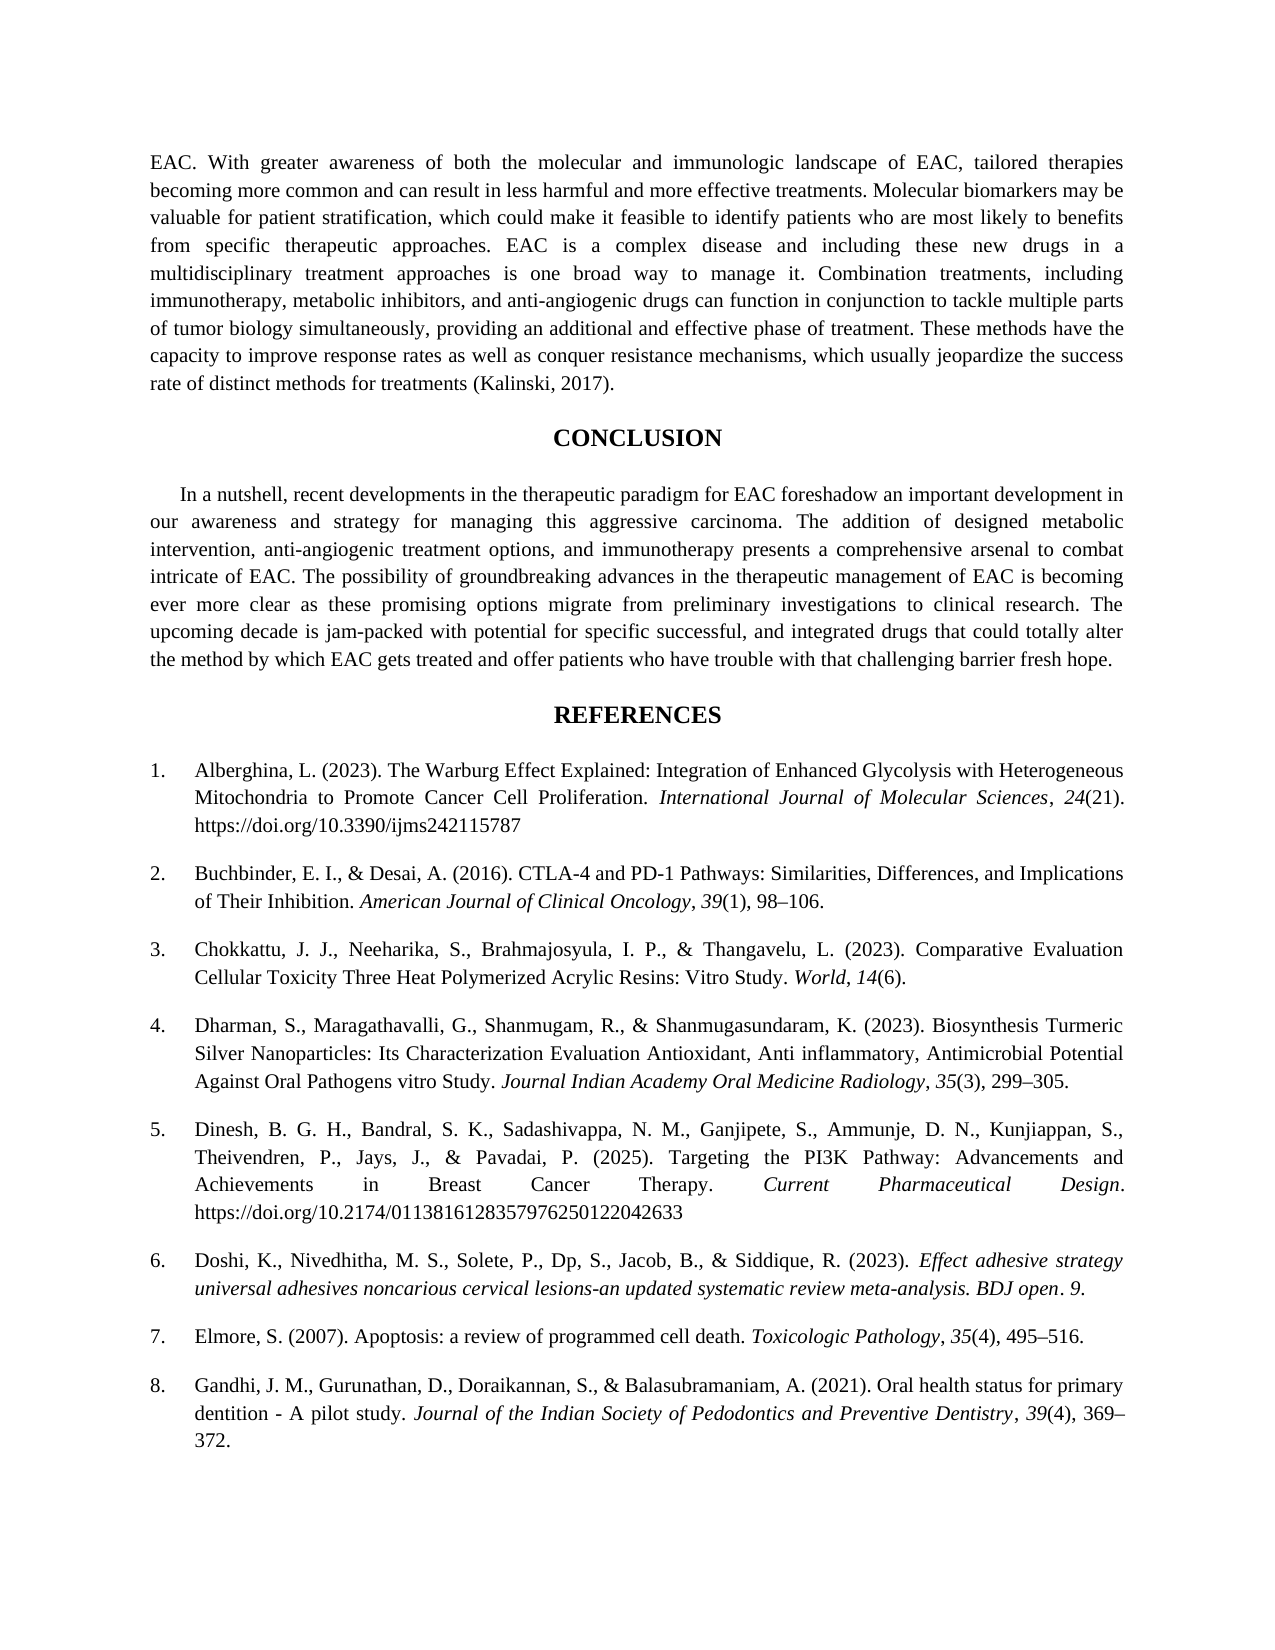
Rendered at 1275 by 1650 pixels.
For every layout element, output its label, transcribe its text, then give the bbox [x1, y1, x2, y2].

subtitle References [150, 700, 1125, 728]
text In a nutshell, recent developments in the therapeutic paradigm for EAC foreshadow an important development in our awareness and strategy for managing this aggressive carcinoma. The addition of designed metabolic intervention, anti-angiogenic treatment options, and immunotherapy presents a comprehensive arsenal to combat intricate of EAC. The possibility of groundbreaking advances in the therapeutic management of EAC is becoming ever more clear as these promising options migrate from preliminary investigations to clinical research. The upcoming decade is jam-packed with potential for specific successful, and integrated drugs that could totally alter the method by which EAC gets treated and offer patients who have trouble with that challenging barrier fresh hope. [150, 481, 1125, 671]
text Alberghina, L. (2023). The Warburg Effect Explained: Integration of Enhanced Glycolysis with Heterogeneous Mitochondria to Promote Cancer Cell Proliferation. International Journal of Molecular Sciences, 24(21). https://doi.org/10.3390/ijms242115787 [150, 758, 1125, 837]
text Dinesh, B. G. H., Bandral, S. K., Sadashivappa, N. M., Ganjipete, S., Ammunje, D. N., Kunjiappan, S., Theivendren, P., Jays, J., & Pavadai, P. (2025). Targeting the PI3K Pathway: Advancements and Achievements in Breast Cancer Therapy. Current Pharmaceutical Design. https://doi.org/10.2174/0113816128357976250122042633 [150, 1117, 1125, 1224]
text Chokkattu, J. J., Neeharika, S., Brahmajosyula, I. P., & Thangavelu, L. (2023). Comparative Evaluation Cellular Toxicity Three Heat Polymerized Acrylic Resins: Vitro Study. World, 14(6). [150, 937, 1125, 989]
text Elmore, S. (2007). Apoptosis: a review of programmed cell death. Toxicologic Pathology, 35(4), 495–516. [150, 1324, 1125, 1348]
text Dharman, S., Maragathavalli, G., Shanmugam, R., & Shanmugasundaram, K. (2023). Biosynthesis Turmeric Silver Nanoparticles: Its Characterization Evaluation Antioxidant, Anti inflammatory, Antimicrobial Potential Against Oral Pathogens vitro Study. Journal Indian Academy Oral Medicine Radiology, 35(3), 299–305. [150, 1013, 1125, 1093]
text Buchbinder, E. I., & Desai, A. (2016). CTLA-4 and PD-1 Pathways: Similarities, Differences, and Implications of Their Inhibition. American Journal of Clinical Oncology, 39(1), 98–106. [150, 861, 1125, 913]
text Gandhi, J. M., Gurunathan, D., Doraikannan, S., & Balasubramaniam, A. (2021). Oral health status for primary dentition - A pilot study. Journal of the Indian Society of Pedodontics and Preventive Dentistry, 39(4), 369–372. [150, 1373, 1125, 1452]
subtitle Conclusion [150, 423, 1125, 452]
text Doshi, K., Nivedhitha, M. S., Solete, P., Dp, S., Jacob, B., & Siddique, R. (2023). Effect adhesive strategy universal adhesives noncarious cervical lesions-an updated systematic review meta-analysis. BDJ open. 9. [150, 1248, 1125, 1300]
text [150, 150, 1125, 395]
